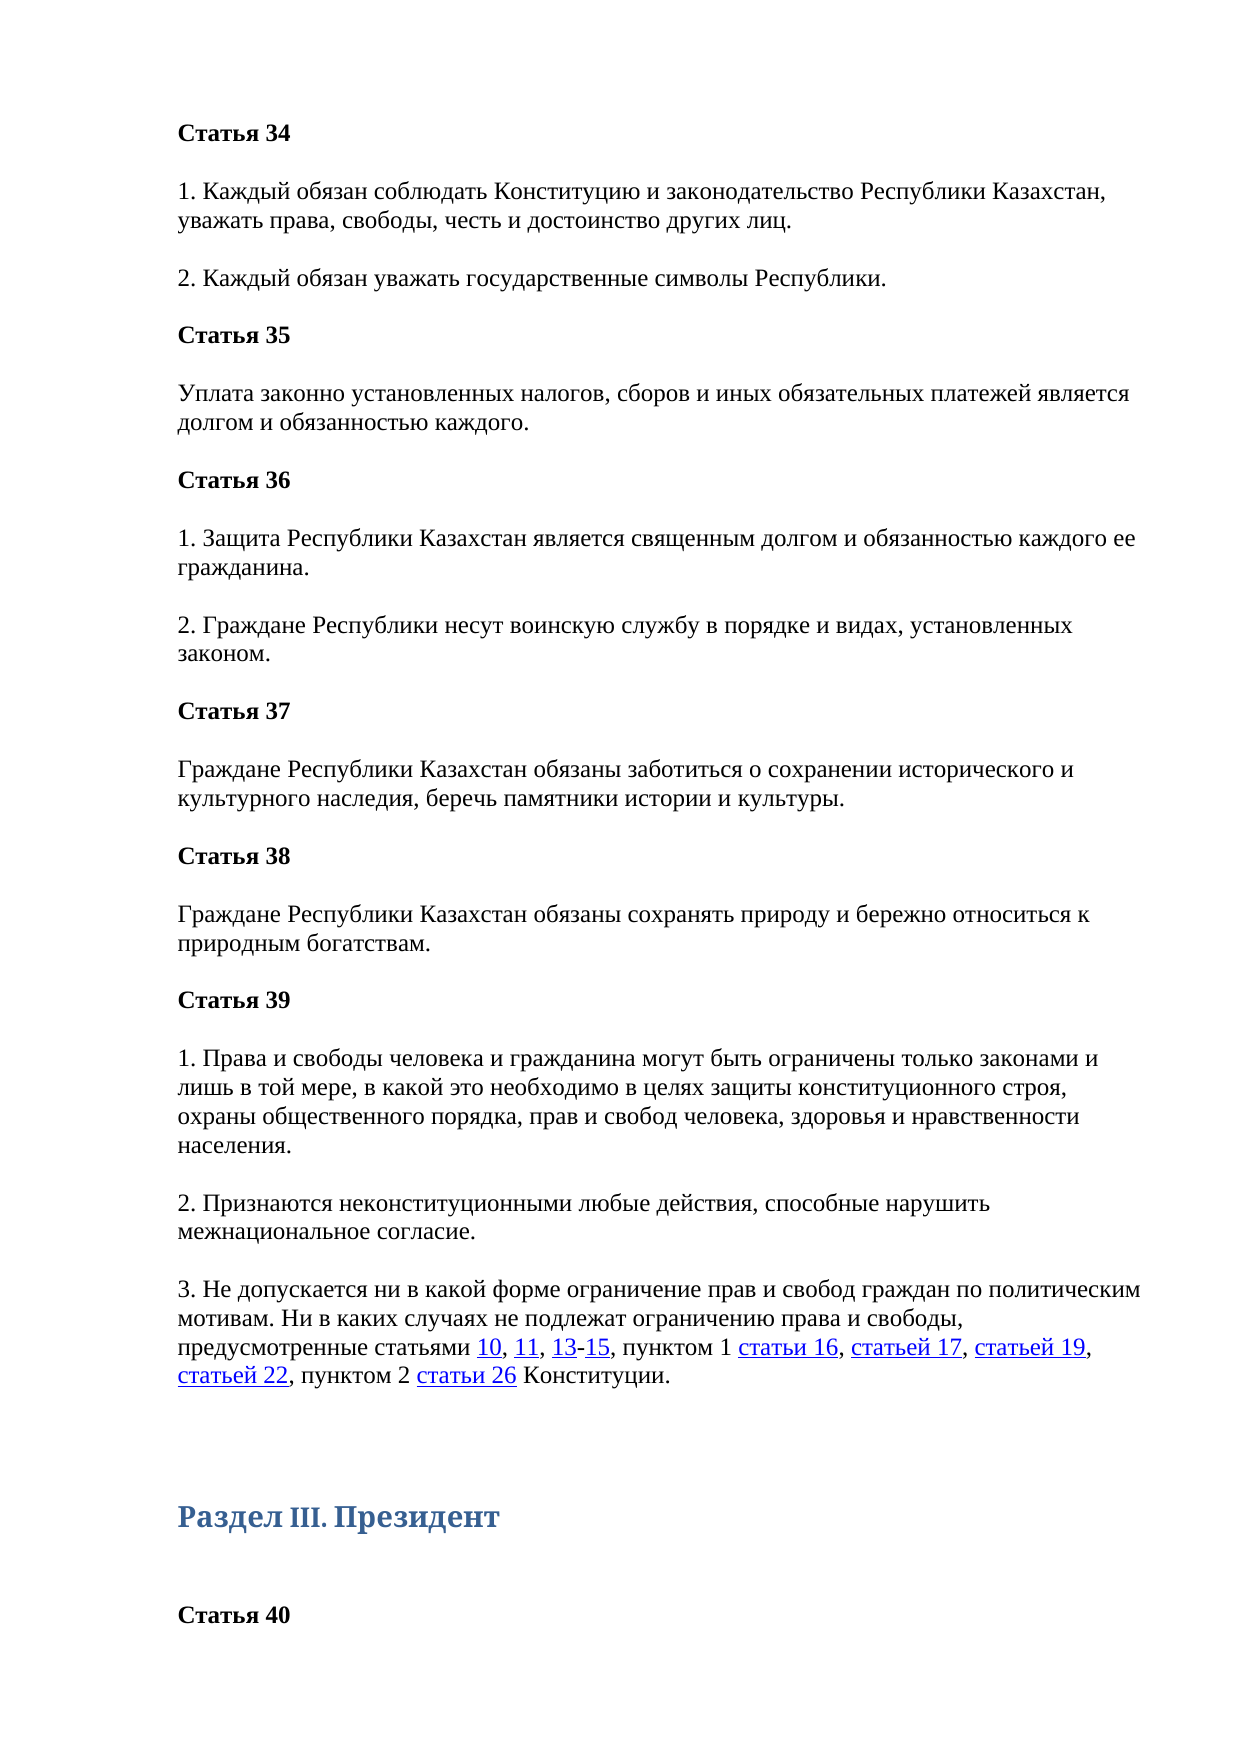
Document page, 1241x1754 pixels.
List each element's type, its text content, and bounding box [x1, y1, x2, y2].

text 2. Признаются неконституционными любые действия, способные нарушить межнациональное согласие. [177, 1188, 1152, 1245]
text Статья 37 [177, 696, 1152, 725]
text 1. Права и свободы человека и гражданина могут быть ограничены только законами и лишь в той мере, в какой это необходимо в целях защиты конституционного строя, охраны общественного порядка, прав и свобод человека, здоровья и нравственности населения. [177, 1043, 1152, 1158]
text Статья 36 [177, 465, 1152, 494]
text 2. Каждый обязан уважать государственные символы Республики. [177, 263, 1152, 291]
text Статья 34 [177, 118, 1152, 147]
text 2. Граждане Республики несут воинскую службу в порядке и видах, установленных законом. [177, 610, 1152, 667]
subtitle Раздел III. Президент [177, 1501, 1152, 1534]
text Уплата законно установленных налогов, сборов и иных обязательных платежей является долгом и обязанностью каждого. [177, 378, 1152, 436]
text Статья 35 [177, 321, 1152, 349]
text Граждане Республики Казахстан обязаны заботиться о сохранении исторического и культурного наследия, беречь памятники истории и культуры. [177, 754, 1152, 812]
text Статья 39 [177, 986, 1152, 1014]
text 1. Защита Республики Казахстан является священным долгом и обязанностью каждого ее гражданина. [177, 523, 1152, 581]
text 1. Каждый обязан соблюдать Конституцию и законодательство Республики Казахстан, уважать права, свободы, честь и достоинство других лиц. [177, 176, 1152, 233]
text Статья 40 [177, 1601, 1152, 1629]
text 3. Не допускается ни в какой форме ограничение прав и свобод граждан по политическим мотивам. Ни в каких случаях не подлежат ограничению права и свободы, предусмотренные статьями 10, 11, 13-15, пунктом 1 статьи 16, статьей 17, статьей 19, статьей 22, пунктом 2 статьи 26 Конституции. [177, 1274, 1152, 1389]
text Статья 38 [177, 841, 1152, 870]
text Граждане Республики Казахстан обязаны сохранять природу и бережно относиться к природным богатствам. [177, 899, 1152, 956]
